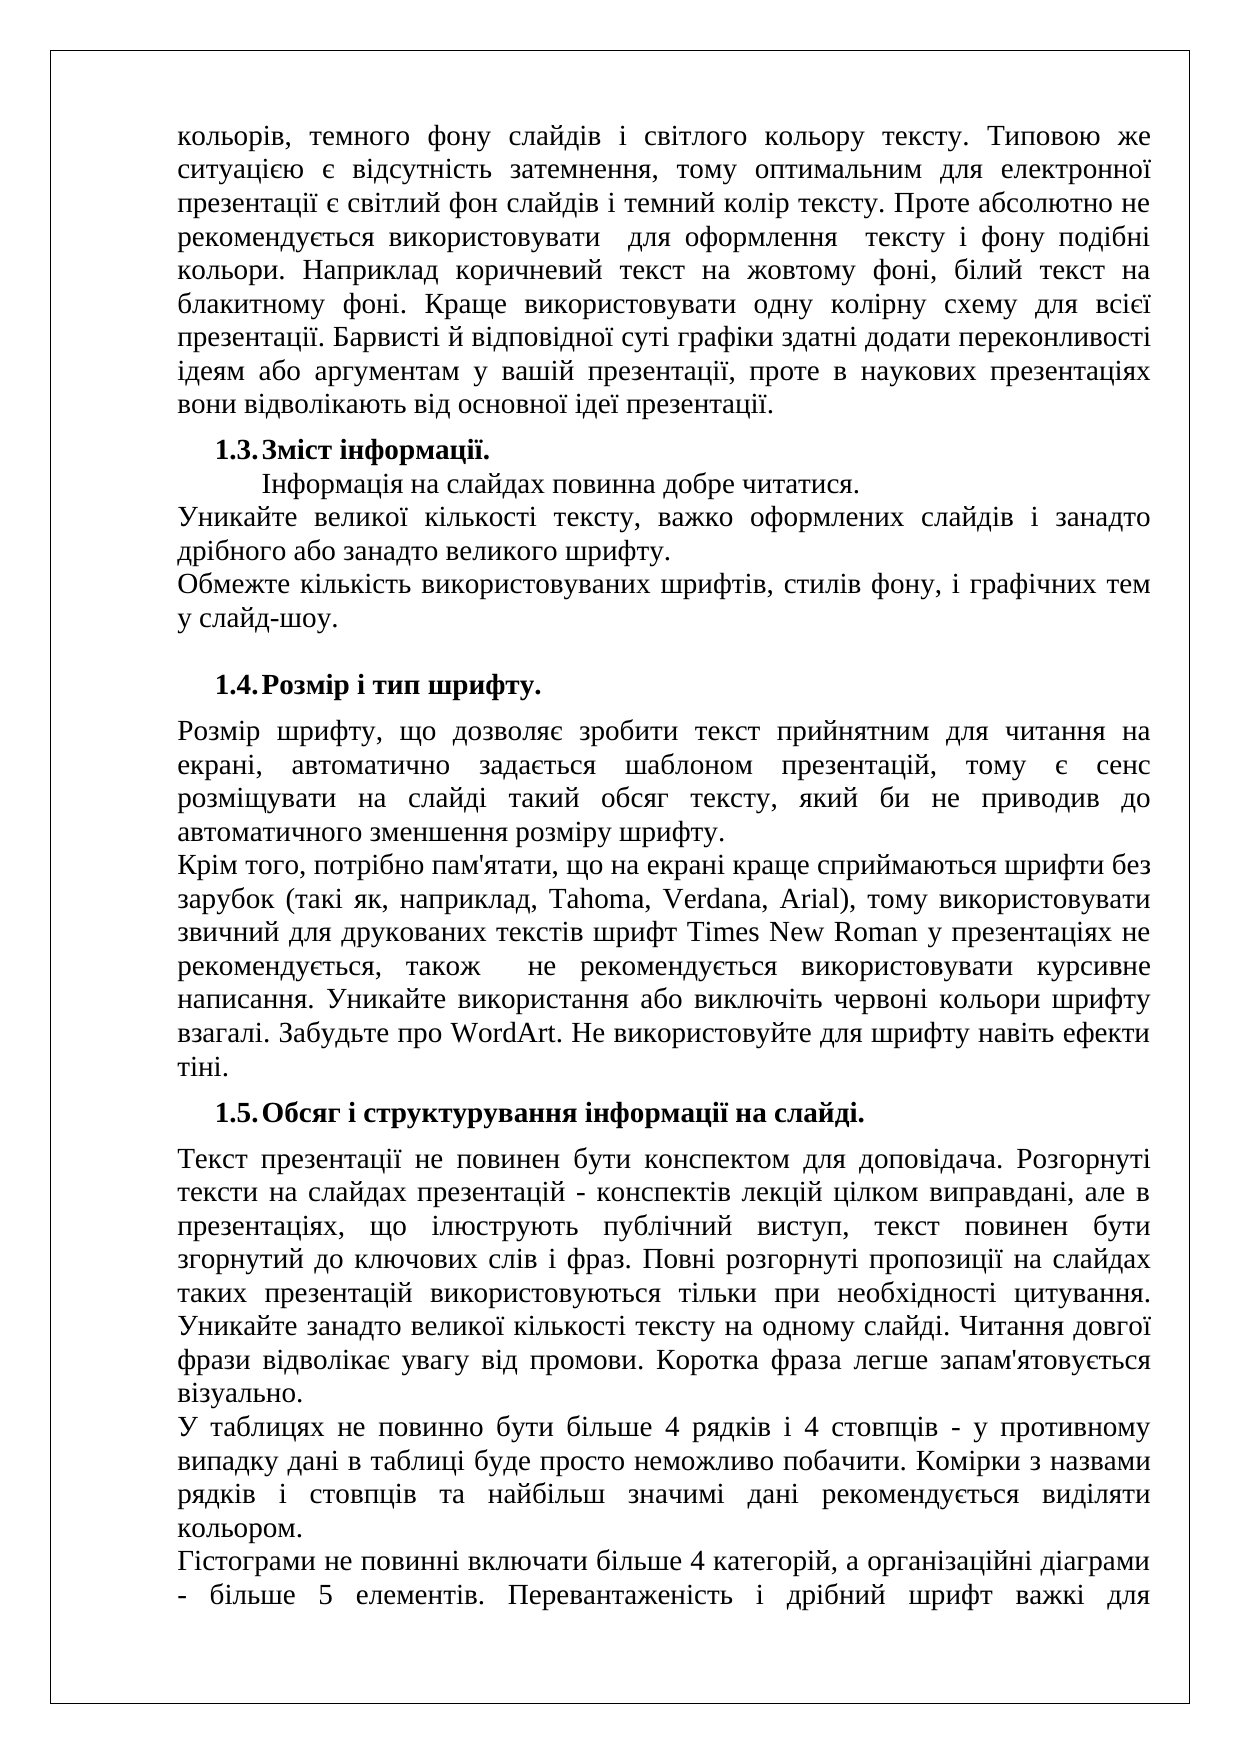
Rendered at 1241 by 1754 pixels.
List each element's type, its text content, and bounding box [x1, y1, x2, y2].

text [177, 118, 1152, 420]
text Розмір шрифту, що дозволяє зробити текст прийнятним для читання на екрані, автоматично задається шаблоном презентацій, тому є сенс розміщувати на слайді такий обсяг тексту, який би не приводив до автоматичного зменшення розміру шрифту. [177, 713, 1152, 847]
list Обсяг і структурування інформації на слайді. [214, 1095, 1152, 1128]
list Обмежте кількість використовуваних шрифтів, стилів фону, і графічних тем у слайд-шоу. [177, 567, 1152, 634]
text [177, 1543, 1152, 1610]
list Уникайте великої кількості тексту, важко оформлених слайдів і занадто дрібного або занадто великого шрифту. [177, 499, 1152, 567]
list Розмір і тип шрифту. [214, 667, 1152, 701]
text Крім того, потрібно пам'ятати, що на екрані краще сприймаються шрифти без зарубок (такі як, наприклад, Tahoma, Verdana, Arial), тому використовувати звичний для друкованих текстів шрифт Times New Roman у презентаціях не рекомендується, також не рекомендується використовувати курсивне написання. Уникайте використання або виключіть червоні кольори шрифту взагалі. Забудьте про WordArt. Не використовуйте для шрифту навіть ефекти тіні. [177, 847, 1152, 1082]
list Зміст інформації. Інформація на слайдах повинна добре читатися. [214, 432, 1152, 499]
text У таблицях не повинно бути більше 4 рядків і 4 стовпців - у противному випадку дані в таблиці буде просто неможливо побачити. Комірки з назвами рядків і стовпців та найбільш значимі дані рекомендується виділяти кольором. [177, 1409, 1152, 1543]
text Текст презентації не повинен бути конспектом для доповідача. Розгорнуті тексти на слайдах презентацій - конспектів лекцій цілком виправдані, але в презентаціях, що ілюструють публічний виступ, текст повинен бути згорнутий до ключових слів і фраз. Повні розгорнуті пропозиції на слайдах таких презентацій використовуються тільки при необхідності цитування. Уникайте занадто великої кількості тексту на одному слайді. Читання довгої фрази відволікає увагу від промови. Коротка фраза легше запам'ятовується візуально. [177, 1141, 1152, 1409]
